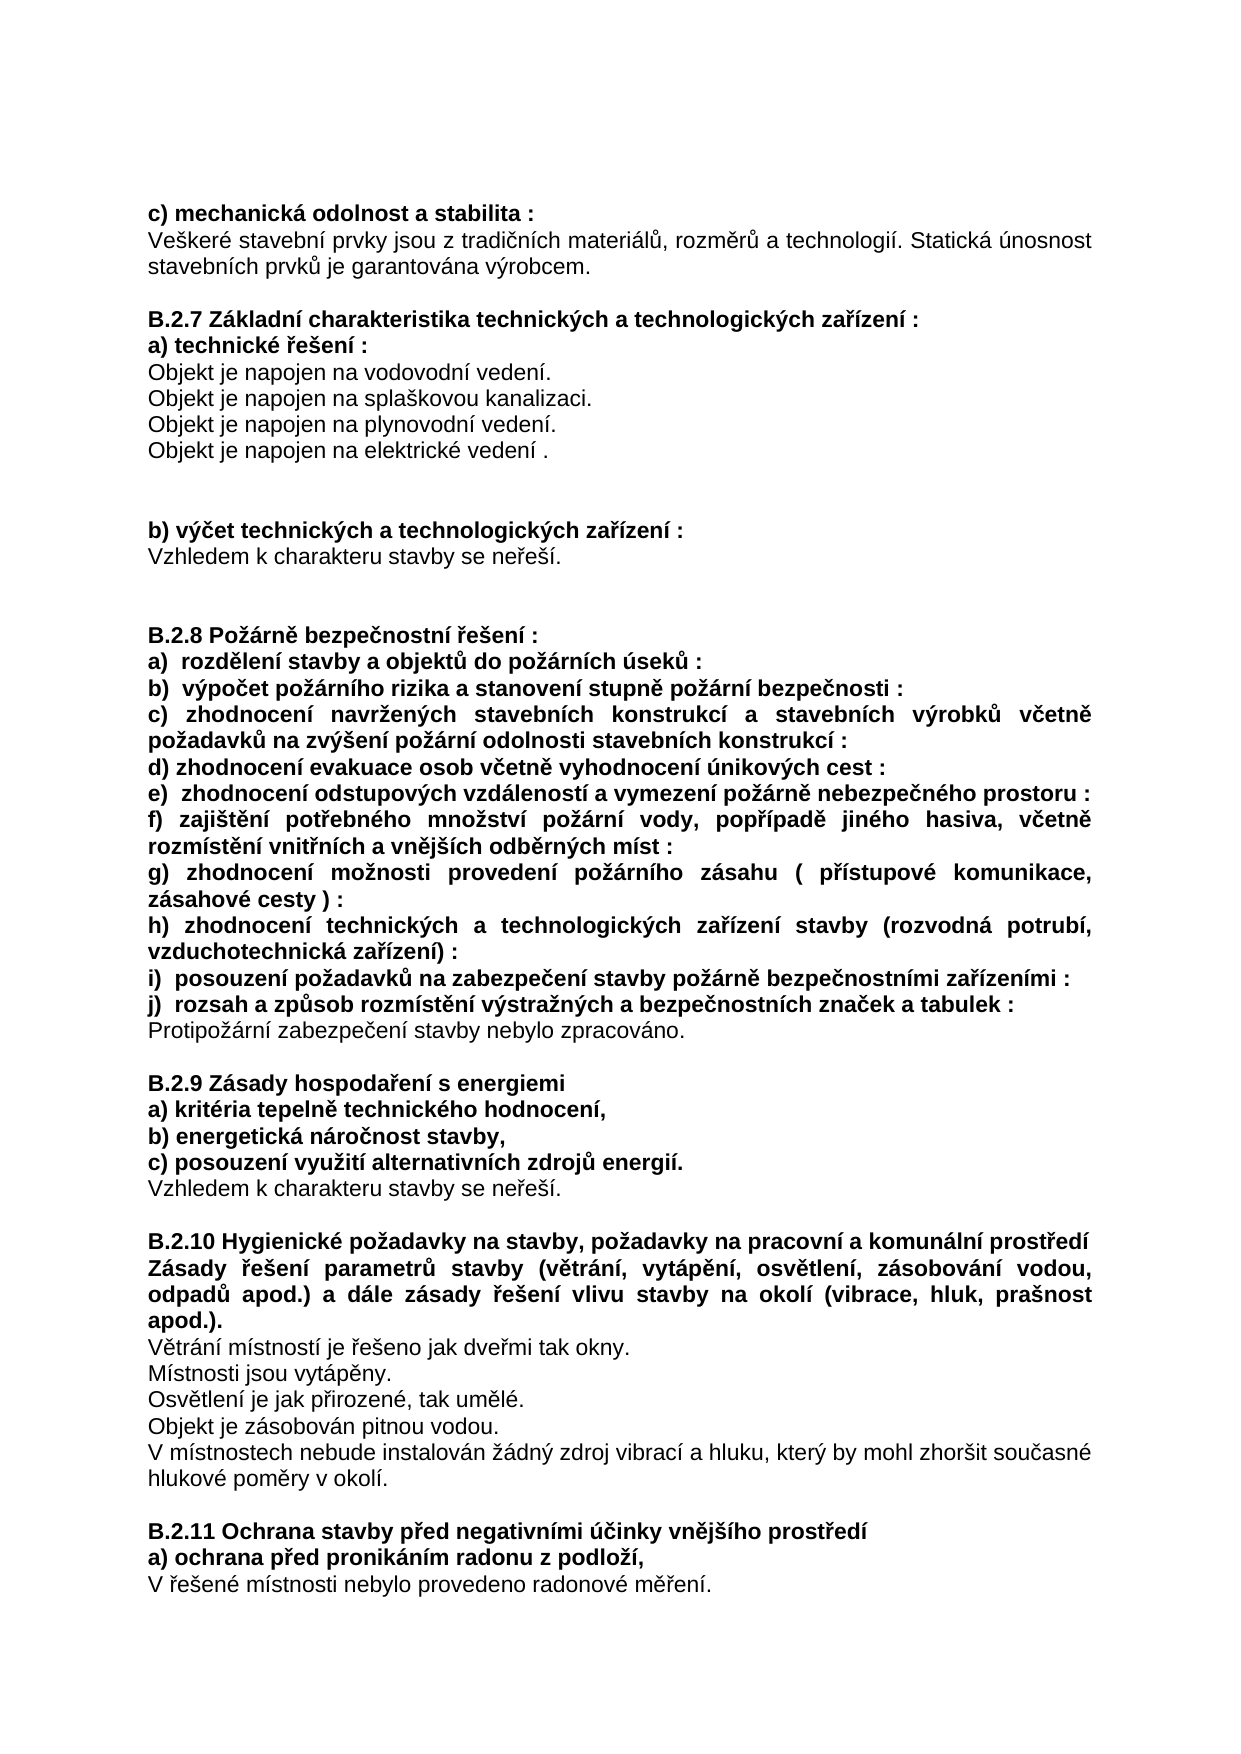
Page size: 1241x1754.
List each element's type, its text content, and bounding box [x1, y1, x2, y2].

text V řešené místnosti nebylo provedeno radonové měření. [148, 1571, 1093, 1597]
text c) mechanická odolnost a stabilita : [148, 200, 1093, 227]
text Protipožární zabezpečení stavby nebylo zpracováno. [148, 1017, 1093, 1044]
text Objekt je napojen na splaškovou kanalizaci. [148, 385, 1093, 411]
text c) zhodnocení navržených stavebních konstrukcí a stavebních výrobků včetně požadavků na zvýšení požární odolnosti stavebních konstrukcí : [148, 701, 1093, 754]
text B.2.9 Zásady hospodaření s energiemi [148, 1070, 1093, 1096]
text Vzhledem k charakteru stavby se neřeší. [148, 1175, 1093, 1202]
text B.2.7 Základní charakteristika technických a technologických zařízení : [148, 306, 1093, 332]
text Objekt je zásobován pitnou vodou. [148, 1413, 1093, 1439]
text Větrání místností je řešeno jak dveřmi tak okny. [148, 1333, 1093, 1360]
text Veškeré stavební prvky jsou z tradičních materiálů, rozměrů a technologií. Statická únosnost stavebních prvků je garantována výrobcem. [148, 227, 1093, 279]
text b) výčet technických a technologických zařízení : [148, 517, 1093, 543]
text Objekt je napojen na elektrické vedení . [148, 437, 1093, 464]
text j) rozsah a způsob rozmístění výstražných a bezpečnostních značek a tabulek : [148, 991, 1093, 1017]
text h) zhodnocení technických a technologických zařízení stavby (rozvodná potrubí, vzduchotechnická zařízení) : [148, 912, 1093, 964]
text B.2.10 Hygienické požadavky na stavby, požadavky na pracovní a komunální prostředí [148, 1228, 1093, 1254]
text a) ochrana před pronikáním radonu z podloží, [148, 1544, 1093, 1571]
text Objekt je napojen na vodovodní vedení. [148, 358, 1093, 385]
text Objekt je napojen na plynovodní vedení. [148, 411, 1093, 437]
text B.2.11 Ochrana stavby před negativními účinky vnějšího prostředí [148, 1518, 1093, 1544]
text a) rozdělení stavby a objektů do požárních úseků : [148, 648, 1093, 675]
text b) výpočet požárního rizika a stanovení stupně požární bezpečnosti : [148, 675, 1093, 701]
text Místnosti jsou vytápěny. [148, 1360, 1093, 1386]
text V místnostech nebude instalován žádný zdroj vibrací a hluku, který by mohl zhoršit současné hlukové poměry v okolí. [148, 1439, 1093, 1492]
text Osvětlení je jak přirozené, tak umělé. [148, 1386, 1093, 1413]
text B.2.8 Požárně bezpečnostní řešení : [148, 622, 1093, 648]
text i) posouzení požadavků na zabezpečení stavby požárně bezpečnostními zařízeními : [148, 964, 1093, 991]
text f) zajištění potřebného množství požární vody, popřípadě jiného hasiva, včetně rozmístění vnitřních a vnějších odběrných míst : [148, 806, 1093, 859]
text b) energetická náročnost stavby, [148, 1123, 1093, 1149]
text a) technické řešení : [148, 332, 1093, 358]
text a) kritéria tepelně technického hodnocení, [148, 1096, 1093, 1123]
text g) zhodnocení možnosti provedení požárního zásahu ( přístupové komunikace, zásahové cesty ) : [148, 859, 1093, 912]
text d) zhodnocení evakuace osob včetně vyhodnocení únikových cest : [148, 754, 1093, 780]
text c) posouzení využití alternativních zdrojů energií. [148, 1149, 1093, 1175]
text e) zhodnocení odstupových vzdáleností a vymezení požárně nebezpečného prostoru : [148, 780, 1093, 806]
text Vzhledem k charakteru stavby se neřeší. [148, 543, 1093, 569]
text Zásady řešení parametrů stavby (větrání, vytápění, osvětlení, zásobování vodou, odpadů apod.) a dále zásady řešení vlivu stavby na okolí (vibrace, hluk, prašnost apod.). [148, 1254, 1093, 1333]
